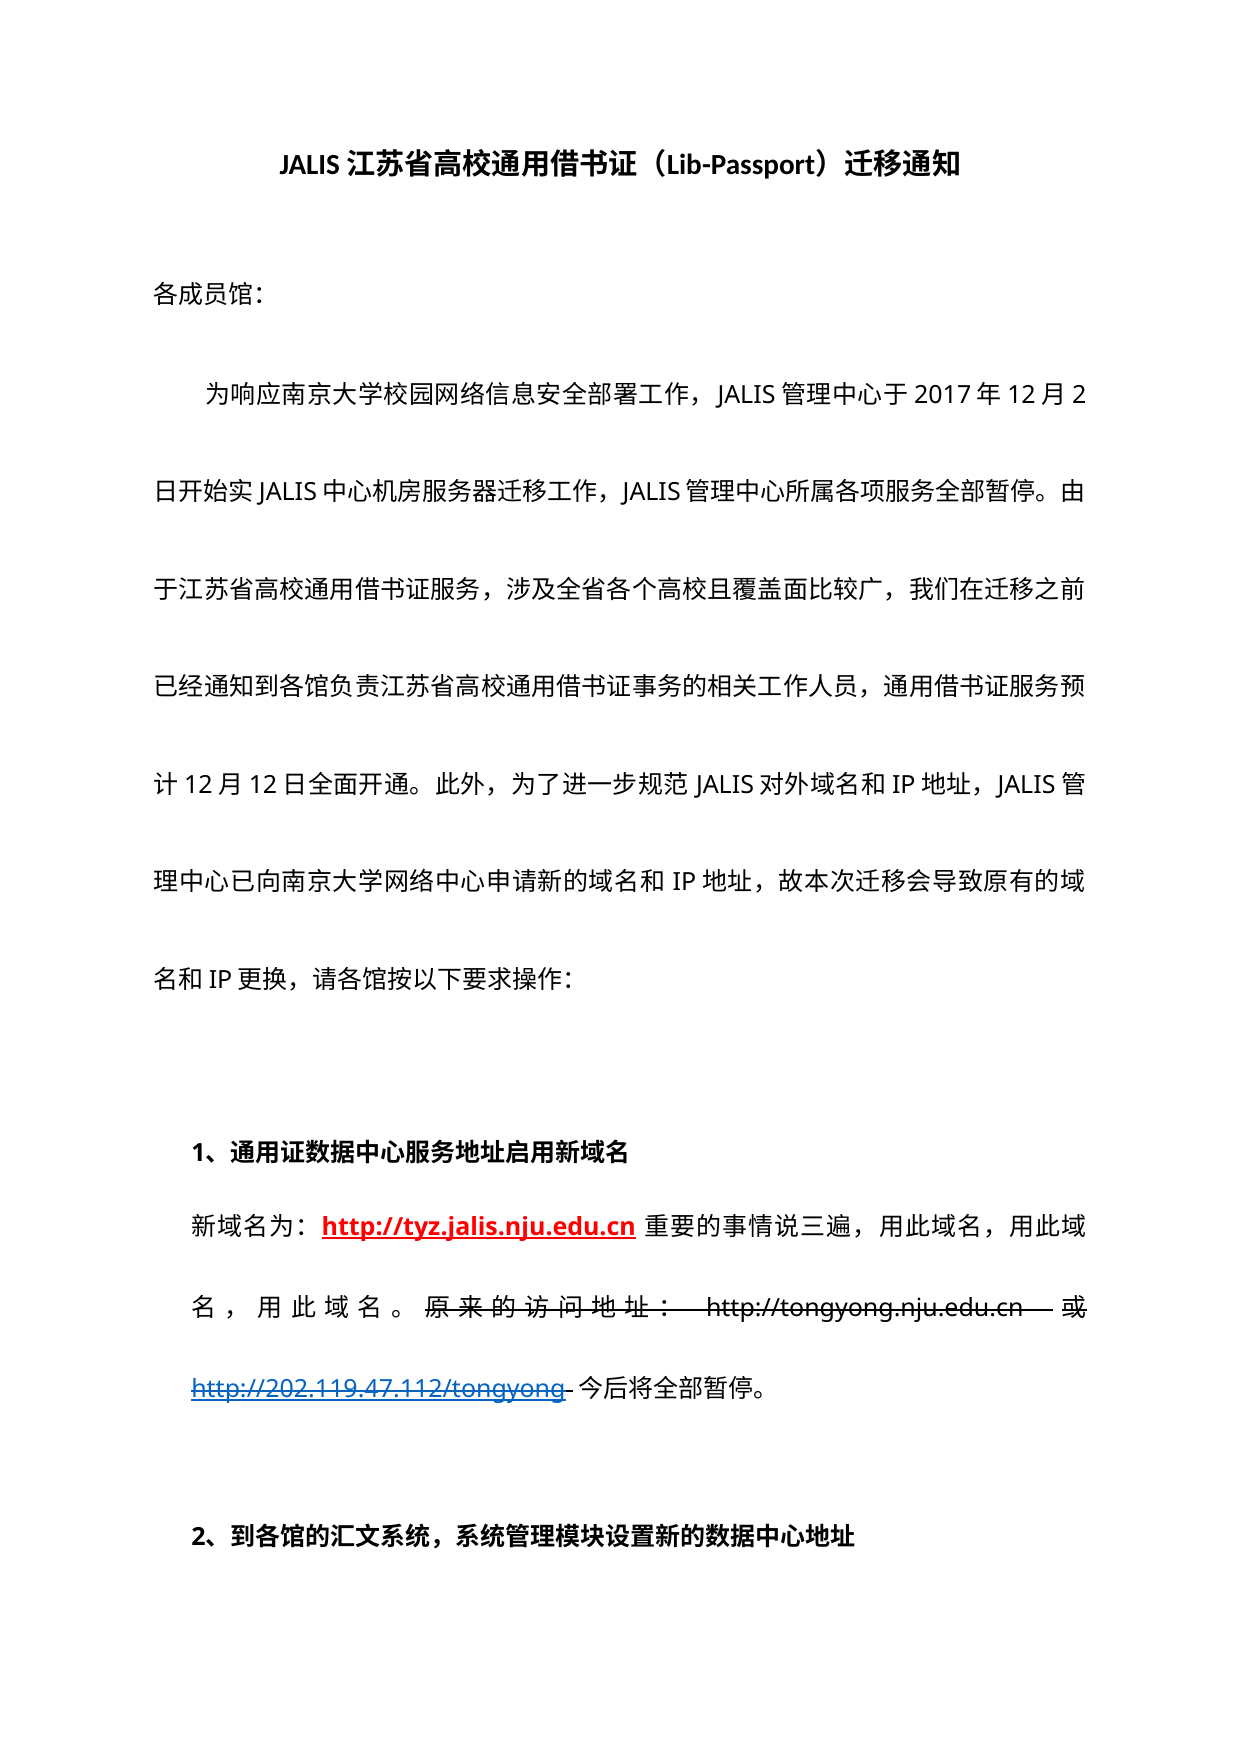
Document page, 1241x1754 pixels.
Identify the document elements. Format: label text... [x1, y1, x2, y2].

text 为响应南京大学校园网络信息安全部署工作，JALIS管理中心于2017年12月2日开始实JALIS中心机房服务器迁移工作，JALIS管理中心所属各项服务全部暂停。由于江苏省高校通用借书证服务，涉及全省各个高校且覆盖面比较广，我们在迁移之前已经通知到各馆负责江苏省高校通用借书证事务的相关工作人员，通用借书证服务预计12月12日全面开通。此外，为了进一步规范JALIS对外域名和IP地址，JALIS管理中心已向南京大学网络中心申请新的域名和IP地址，故本次迁移会导致原有的域名和IP更换，请各馆按以下要求操作： [153, 360, 1087, 1010]
list 新域名为：http://tyz.jalis.nju.edu.cn 重要的事情说三遍，用此域名，用此域名，用此域名。原来的访问地址： http://tongyong.nju.edu.cn 或 http://202.119.47.112/tongyong 今后将全部暂停。 [191, 1192, 1087, 1419]
list 2、到各馆的汇文系统，系统管理模块设置新的数据中心地址 [191, 1502, 1087, 1567]
text 各成员馆： [153, 260, 1087, 325]
text JALIS江苏省高校通用借书证（Lib-Passport）迁移通知 [153, 129, 1087, 194]
list 1、通用证数据中心服务地址启用新域名 [191, 1118, 1087, 1183]
